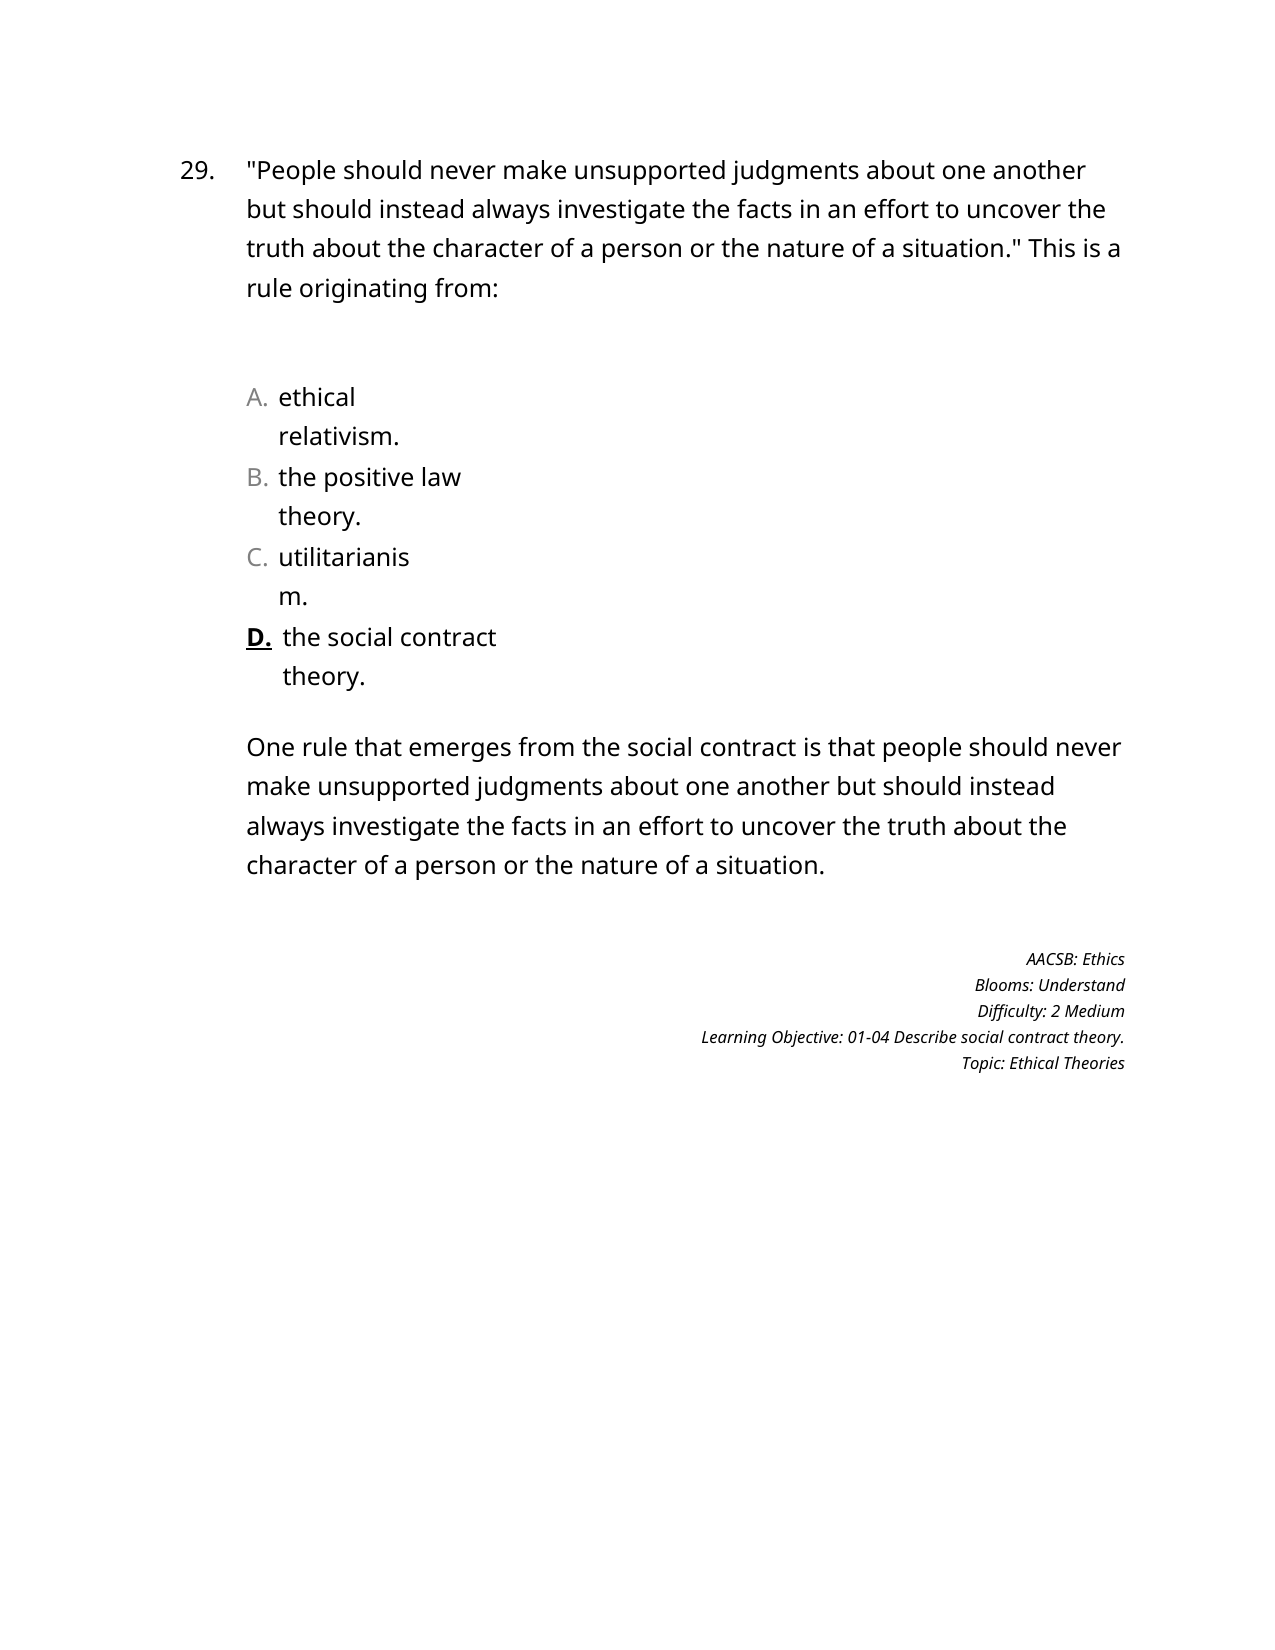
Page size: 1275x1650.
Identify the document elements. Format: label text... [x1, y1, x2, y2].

table_header 29. [180, 153, 246, 918]
table_header "People should never make unsupported judgments about one another but should instead always investigate the facts in an effort to uncover the truth about the character of a person or the nature of a situation." This is a rule originating from: One rule that emerges from the social contract is that people should never make unsupported judgments about one another but should instead always investigate the facts in an effort to uncover the truth about the character of a person or the nature of a situation. [246, 153, 1125, 918]
table_header AACSB: Ethics Blooms: Understand Difficulty: 2 Medium Learning Objective: 01-04 Describe social contract theory. Topic: Ethical Theories [180, 948, 1125, 1111]
